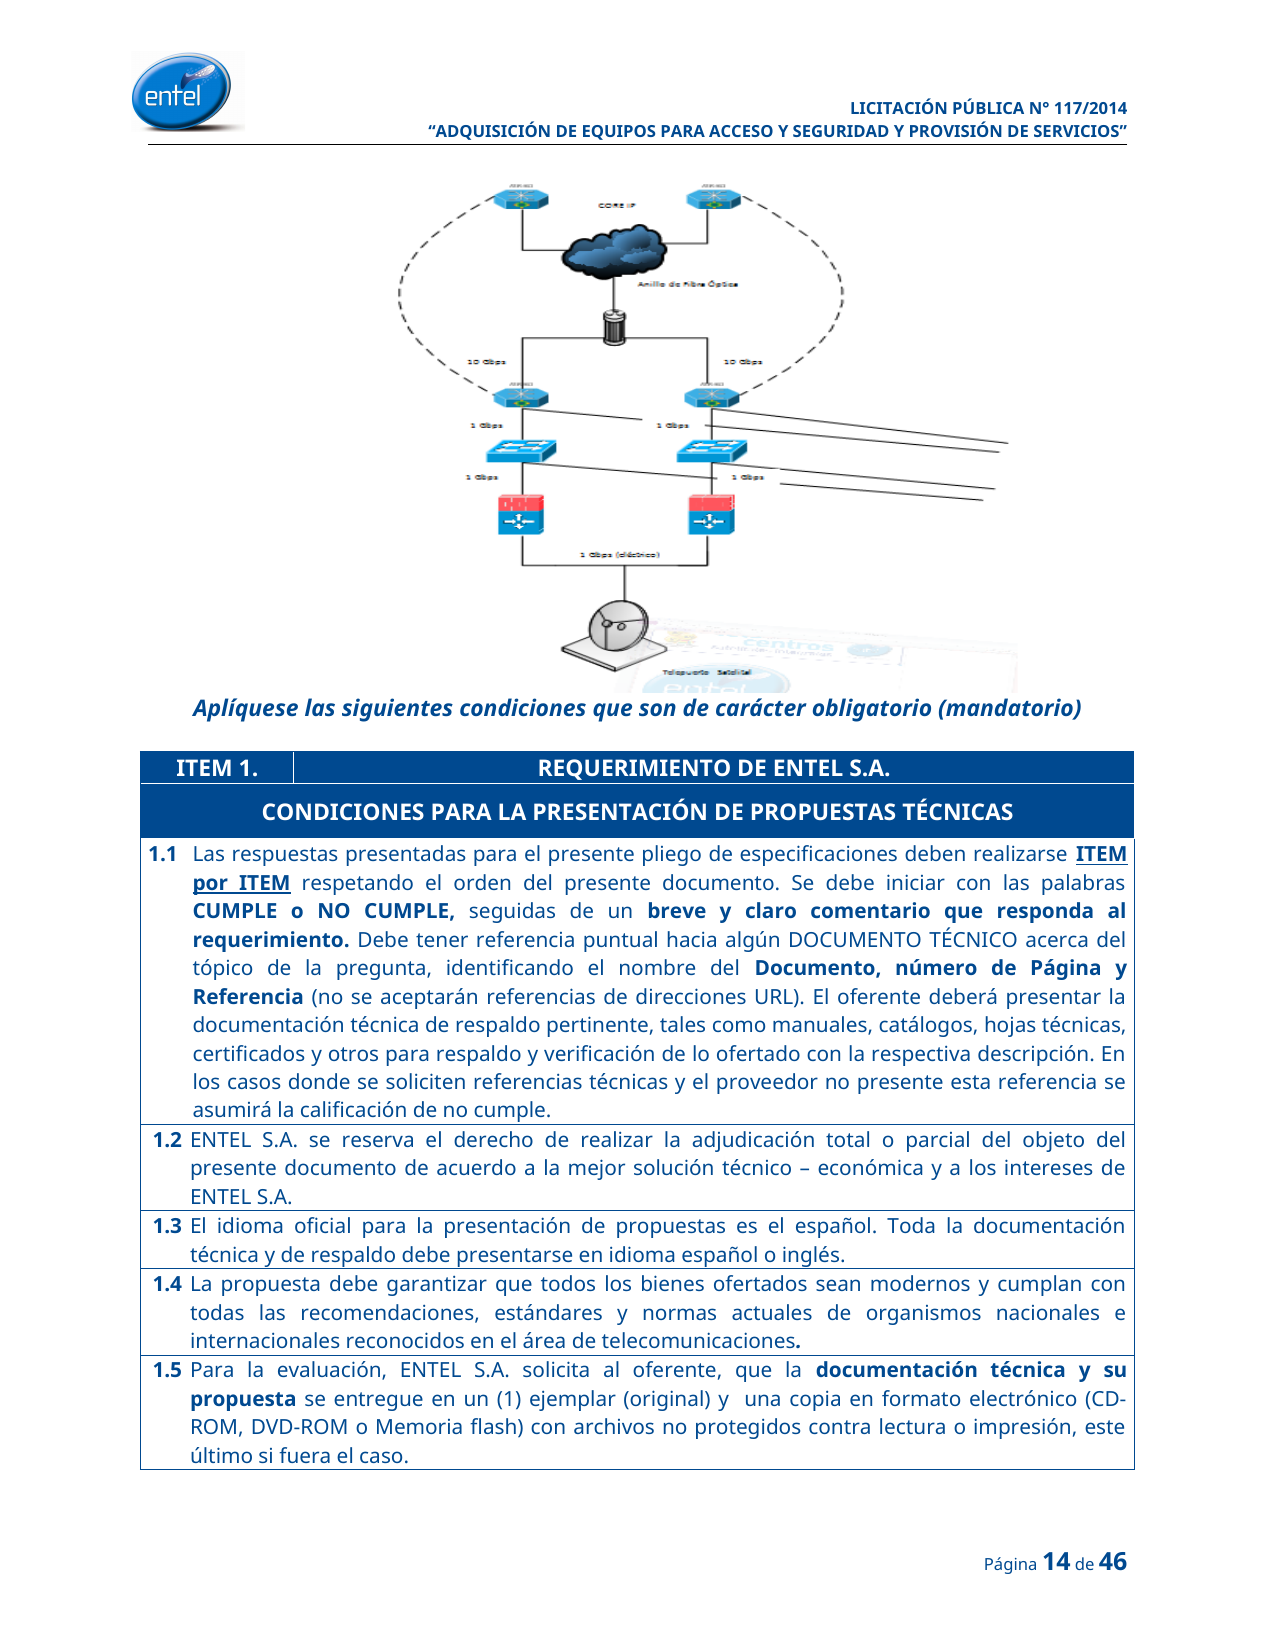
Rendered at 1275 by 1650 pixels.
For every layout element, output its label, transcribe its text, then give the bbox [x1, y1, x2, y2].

table_cell Para la evaluación, ENTEL S.A. solicita al oferente, que la documentación técnica y su propuesta se entregue en un (1) ejemplar (original) y una copia en formato electrónico (CD-ROM, DVD-ROM o Memoria flash) con archivos no protegidos contra lectura o impresión, este último si fuera el caso. [141, 1356, 1134, 1469]
picture [131, 51, 246, 132]
table_cell ENTEL S.A. se reserva el derecho de realizar la adjudicación total o parcial del objeto del presente documento de acuerdo a la mejor solución técnico – económica y a los intereses de ENTEL S.A. [141, 1125, 1134, 1210]
table_cell El idioma oficial para la presentación de propuestas es el español. Toda la documentación técnica y de respaldo debe presentarse en idioma español o inglés. [141, 1211, 1134, 1268]
picture [361, 167, 1018, 693]
table_cell La propuesta debe garantizar que todos los bienes ofertados sean modernos y cumplan con todas las recomendaciones, estándares y normas actuales de organismos nacionales e internacionales reconocidos en el área de telecomunicaciones. [141, 1269, 1134, 1354]
table_header REQUERIMIENTO DE ENTEL S.A. [294, 752, 1134, 783]
table_cell CONDICIONES PARA LA PRESENTACIÓN DE PROPUESTAS TÉCNICAS [141, 784, 1134, 838]
table_header ITEM 1. [141, 752, 293, 783]
table_cell Las respuestas presentadas para el presente pliego de especificaciones deben realizarse ITEM por ITEM respetando el orden del presente documento. Se debe iniciar con las palabras CUMPLE o NO CUMPLE, seguidas de un breve y claro comentario que responda al requerimiento. Debe tener referencia puntual hacia algún DOCUMENTO TÉCNICO acerca del tópico de la pregunta, identificando el nombre del Documento, número de Página y Referencia (no se aceptarán referencias de direcciones URL). El oferente deberá presentar la documentación técnica de respaldo pertinente, tales como manuales, catálogos, hojas técnicas, certificados y otros para respaldo y verificación de lo ofertado con la respectiva descripción. En los casos donde se soliciten referencias técnicas y el proveedor no presente esta referencia se asumirá la calificación de no cumple. [141, 840, 1134, 1124]
text Aplíquese las siguientes condiciones que son de carácter obligatorio (mandatorio) [148, 692, 1127, 723]
